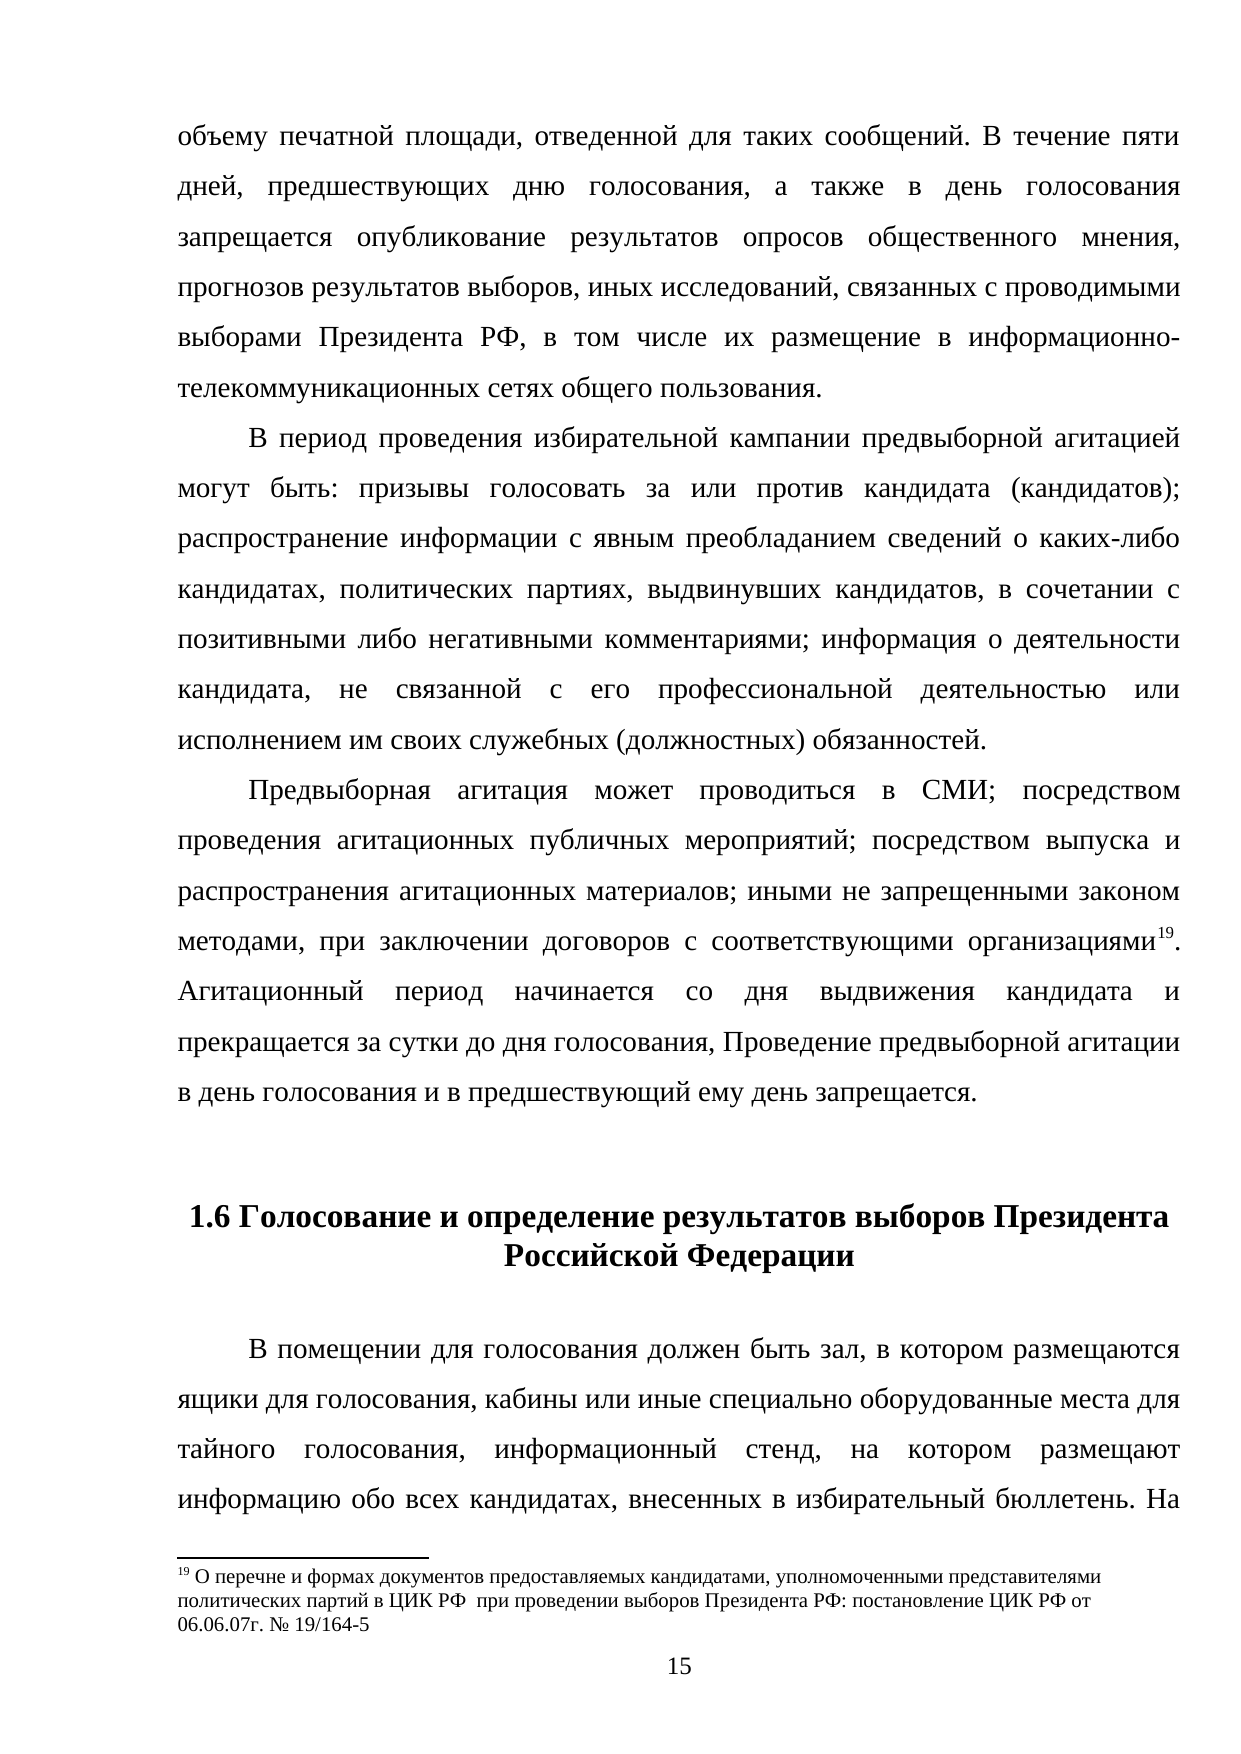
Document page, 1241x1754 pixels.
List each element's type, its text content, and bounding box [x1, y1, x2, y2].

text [177, 1331, 1181, 1515]
text Предвыборная агитация может проводиться в СМИ; посредством проведения агитационных публичных мероприятий; посредством выпуска и распространения агитационных материалов; иными не запрещенными законом методами, при заключении договоров с соответствующими организациями. Агитационный период начинается со дня выдвижения кандидата и прекращается за сутки до дня голосования, Проведение предвыборной агитации в день голосования и в предшествующий ему день запрещается. [177, 772, 1181, 1108]
text В период проведения избирательной кампании предвыборной агитацией могут быть: призывы голосовать за или против кандидата (кандидатов); распространение информации с явным преобладанием сведений о каких-либо кандидатах, политических партиях, выдвинувших кандидатов, в сочетании с позитивными либо негативными комментариями; информация о деятельности кандидата, не связанной с его профессиональной деятельностью или исполнением им своих служебных (должностных) обязанностей. [177, 420, 1181, 755]
title 1.6 Голосование и определение результатов выборов Президента Российской Федерации [177, 1197, 1181, 1273]
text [177, 118, 1181, 403]
